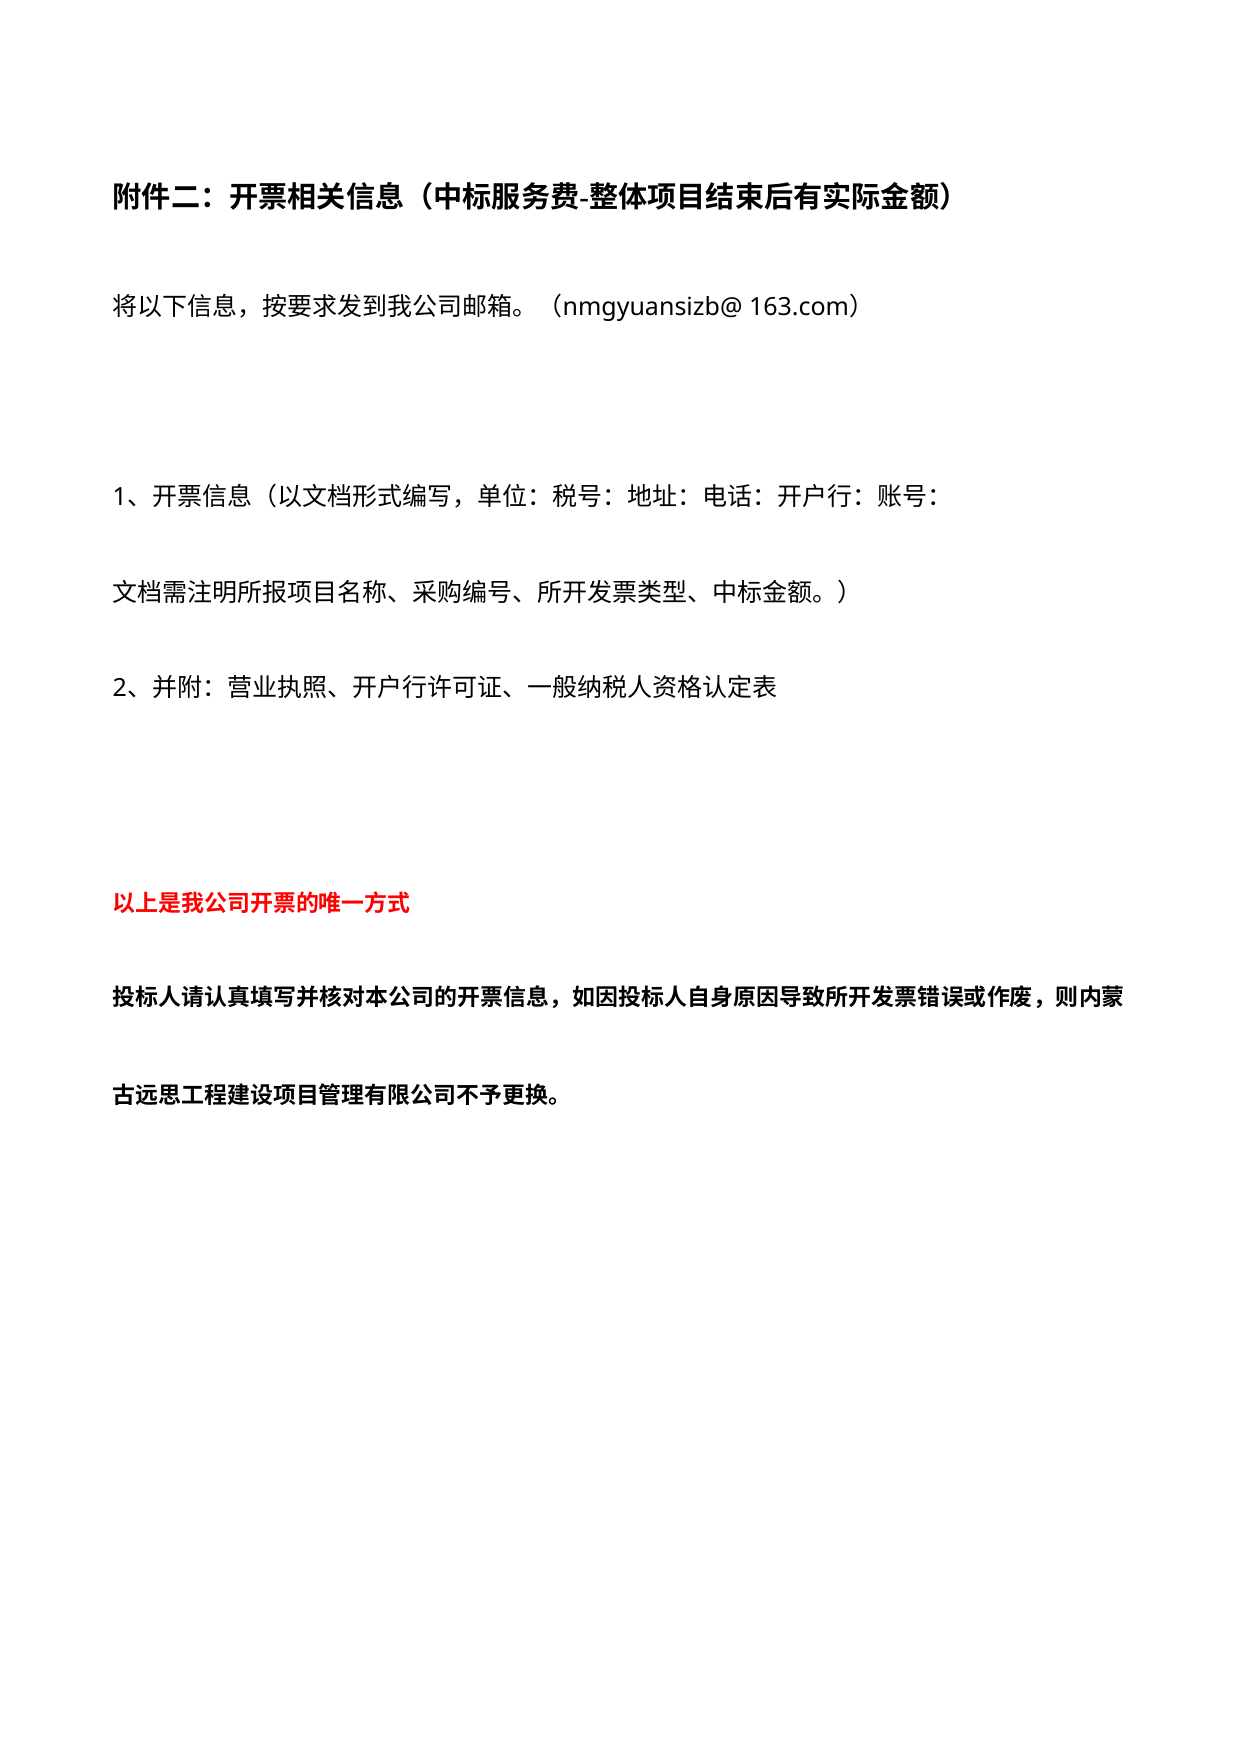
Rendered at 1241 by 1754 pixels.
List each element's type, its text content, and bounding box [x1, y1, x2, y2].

text 2、并附：营业执照、开户行许可证、一般纳税人资格认定表 [112, 653, 1128, 718]
text 以上是我公司开票的唯一方式 [112, 869, 1128, 934]
text 投标人请认真填写并核对本公司的开票信息，如因投标人自身原因导致所开发票错误或作废，则内蒙古远思工程建设项目管理有限公司不予更换。 [112, 963, 1128, 1126]
text 将以下信息，按要求发到我公司邮箱。（nmgyuansizb@ 163.com） [112, 272, 1128, 337]
text 1、开票信息（以文档形式编写，单位：税号：地址：电话：开户行：账号： [112, 462, 1128, 527]
text 附件二：开票相关信息（中标服务费-整体项目结束后有实际金额） [112, 162, 1128, 227]
text 文档需注明所报项目名称、采购编号、所开发票类型、中标金额。） [112, 558, 1128, 623]
